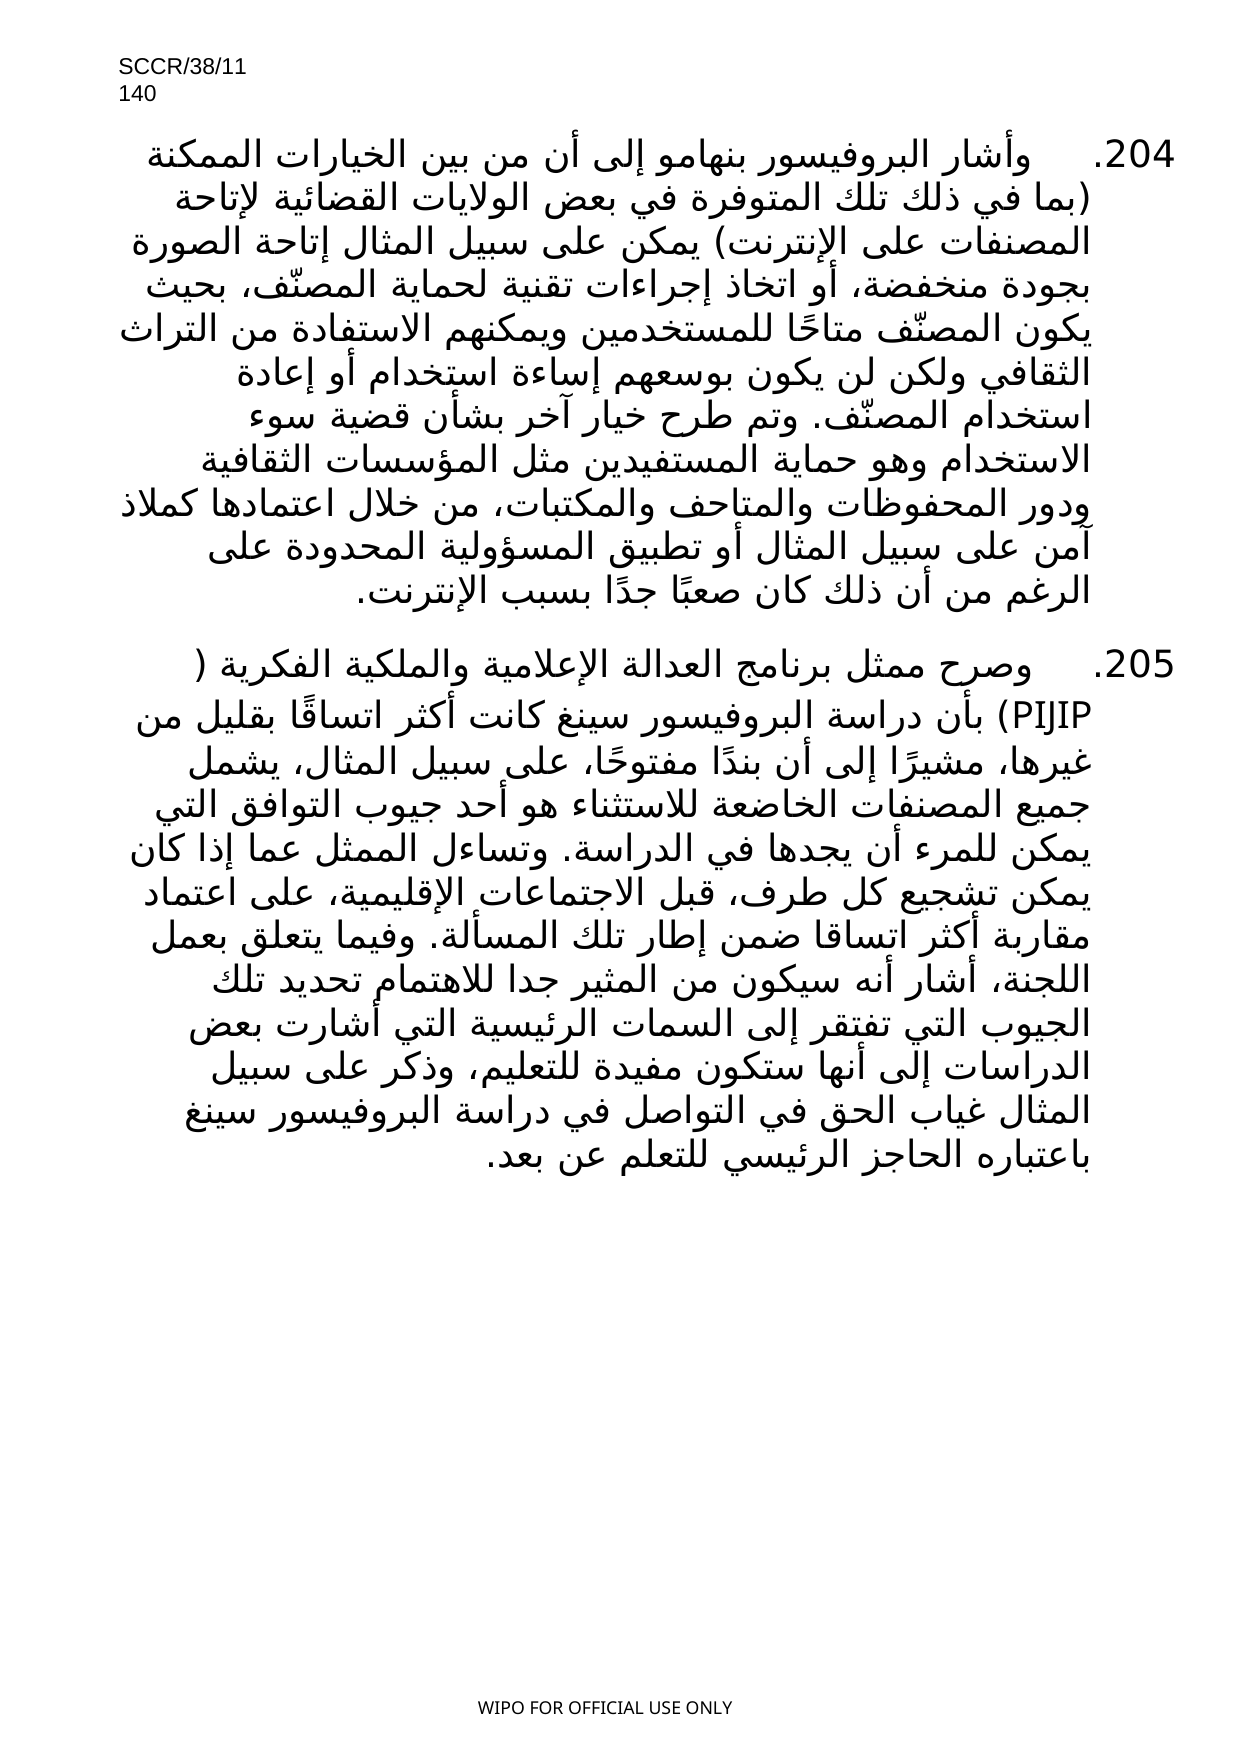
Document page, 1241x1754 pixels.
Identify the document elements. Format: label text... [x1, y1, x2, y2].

list وصرح ممثل برنامج العدالة الإعلامية والملكية الفكرية (PIJIP) بأن دراسة البروفيسور سينغ كانت أكثر اتساقًا بقليل من غيرها، مشيرًا إلى أن بندًا مفتوحًا، على سبيل المثال، يشمل جميع المصنفات الخاضعة للاستثناء هو أحد جيوب التوافق التي يمكن للمرء أن يجدها في الدراسة. وتساءل الممثل عما إذا كان يمكن تشجيع كل طرف، قبل الاجتماعات الإقليمية، على اعتماد مقاربة أكثر اتساقا ضمن إطار تلك المسألة. وفيما يتعلق بعمل اللجنة، أشار أنه سيكون من المثير جدا للاهتمام تحديد تلك الجيوب التي تفتقر إلى السمات الرئيسية التي أشارت بعض الدراسات إلى أنها ستكون مفيدة للتعليم، وذكر على سبيل المثال غياب الحق في التواصل في دراسة البروفيسور سينغ باعتباره الحاجز الرئيسي للتعلم عن بعد. [118, 637, 1092, 1176]
list وأشار البروفيسور بنهامو إلى أن من بين الخيارات الممكنة (بما في ذلك تلك المتوفرة في بعض الولايات القضائية لإتاحة المصنفات على الإنترنت) يمكن على سبيل المثال إتاحة الصورة بجودة منخفضة، أو اتخاذ إجراءات تقنية لحماية المصنّف، بحيث يكون المصنّف متاحًا للمستخدمين ويمكنهم الاستفادة من التراث الثقافي ولكن لن يكون بوسعهم إساءة استخدام أو إعادة استخدام المصنّف. وتم طرح خيار آخر بشأن قضية سوء الاستخدام وهو حماية المستفيدين مثل المؤسسات الثقافية ودور المحفوظات والمتاحف والمكتبات، من خلال اعتمادها كملاذ آمن على سبيل المثال أو تطبيق المسؤولية المحدودة على الرغم من أن ذلك كان صعبًا جدًا بسبب الإنترنت. [118, 132, 1092, 612]
